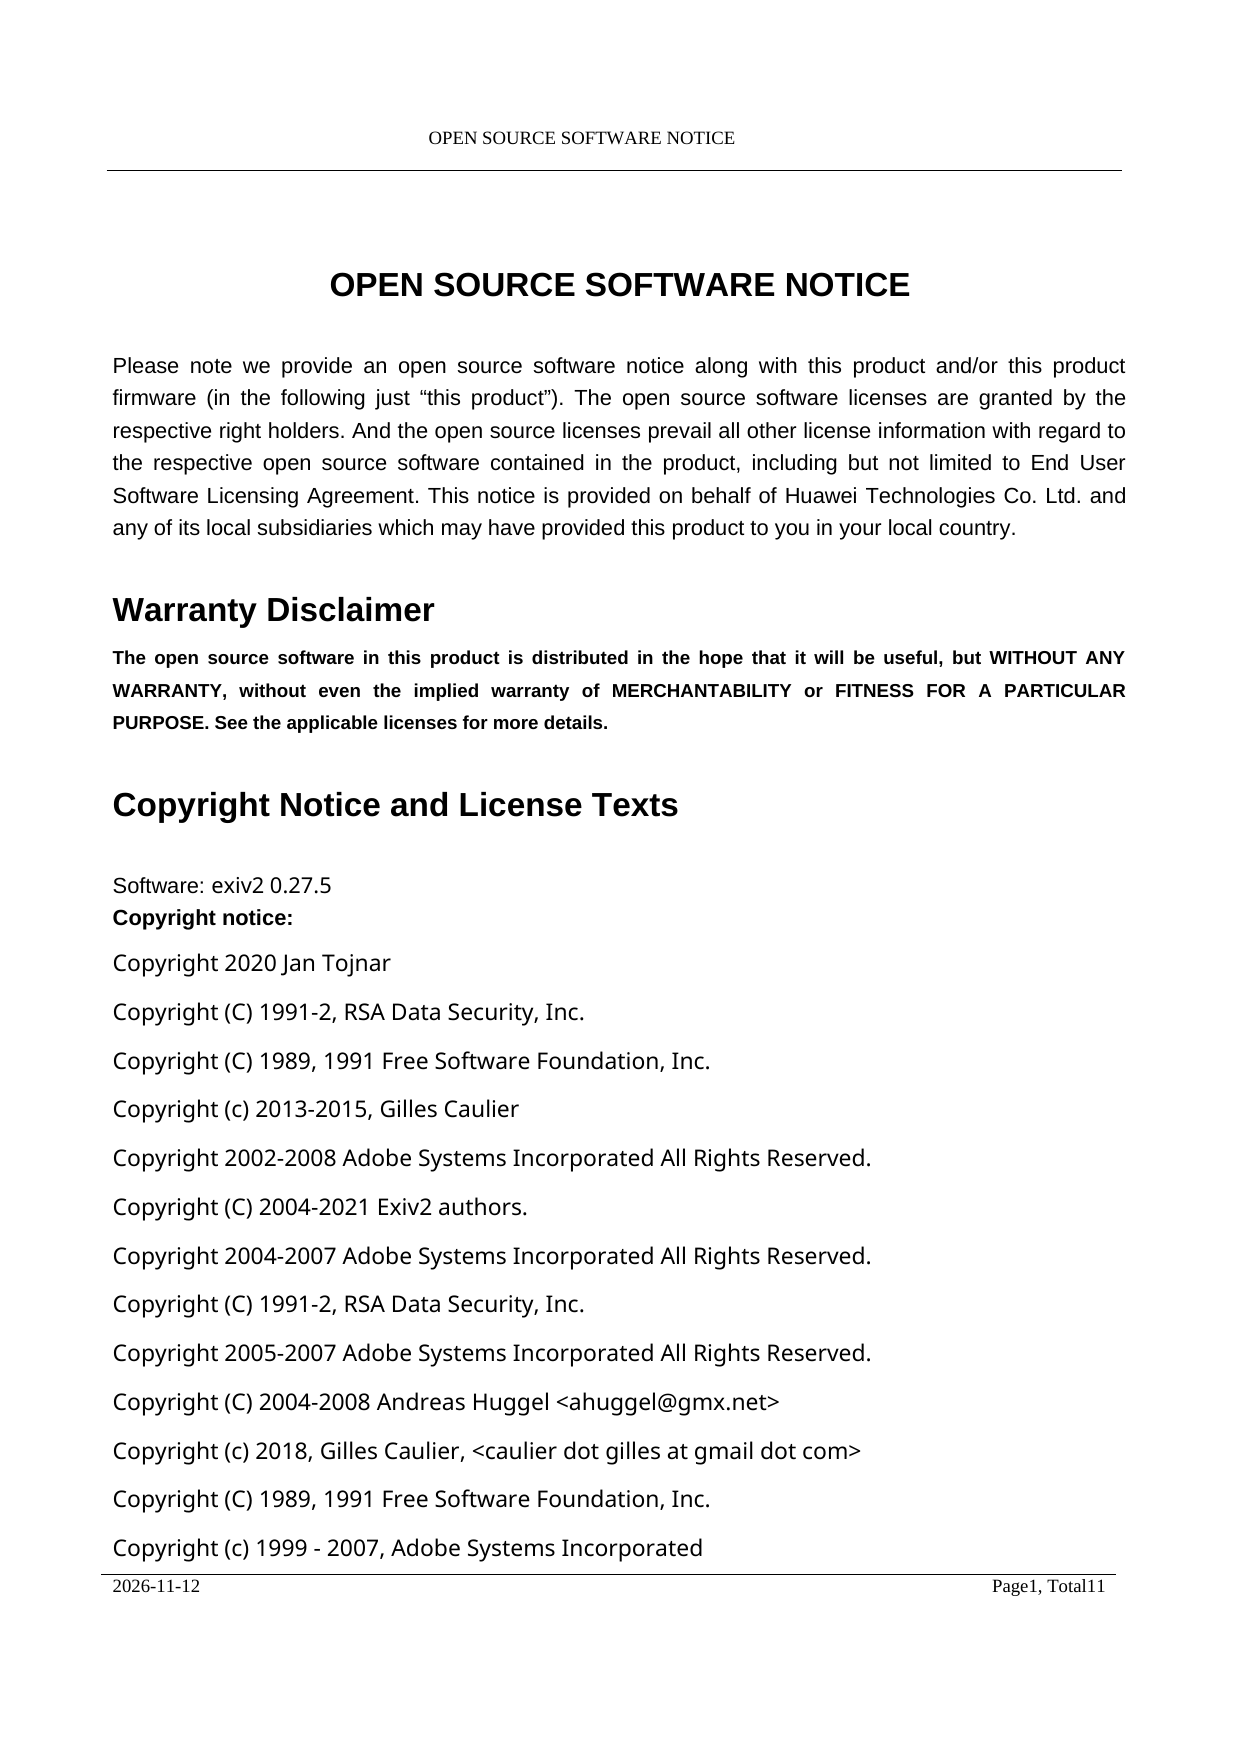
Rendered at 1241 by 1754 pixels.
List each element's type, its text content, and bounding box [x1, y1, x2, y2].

text Warranty Disclaimer [112, 576, 1128, 641]
text OPEN SOURCE SOFTWARE NOTICE [112, 251, 1128, 316]
text Copyright Notice and License Texts [112, 771, 1128, 836]
text Please note we provide an open source software notice along with this product and/or this product firmware (in the following just “this product”). The open source software licenses are granted by the respective right holders. And the open source licenses prevail all other license information with regard to the respective open source software contained in the product, including but not limited to End User Software Licensing Agreement. This notice is provided on behalf of Huawei Technologies Co. Ltd. and any of its local subsidiaries which may have provided this product to you in your local country. [112, 349, 1128, 544]
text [112, 947, 1128, 1564]
text The open source software in this product is distributed in the hope that it will be useful, but WITHOUT ANY WARRANTY, without even the implied warranty of MERCHANTABILITY or FITNESS FOR A PARTICULAR PURPOSE. See the applicable licenses for more details. [112, 641, 1128, 739]
text Software: exiv2 0.27.5 [112, 869, 1128, 901]
text Copyright notice: [112, 901, 1128, 934]
